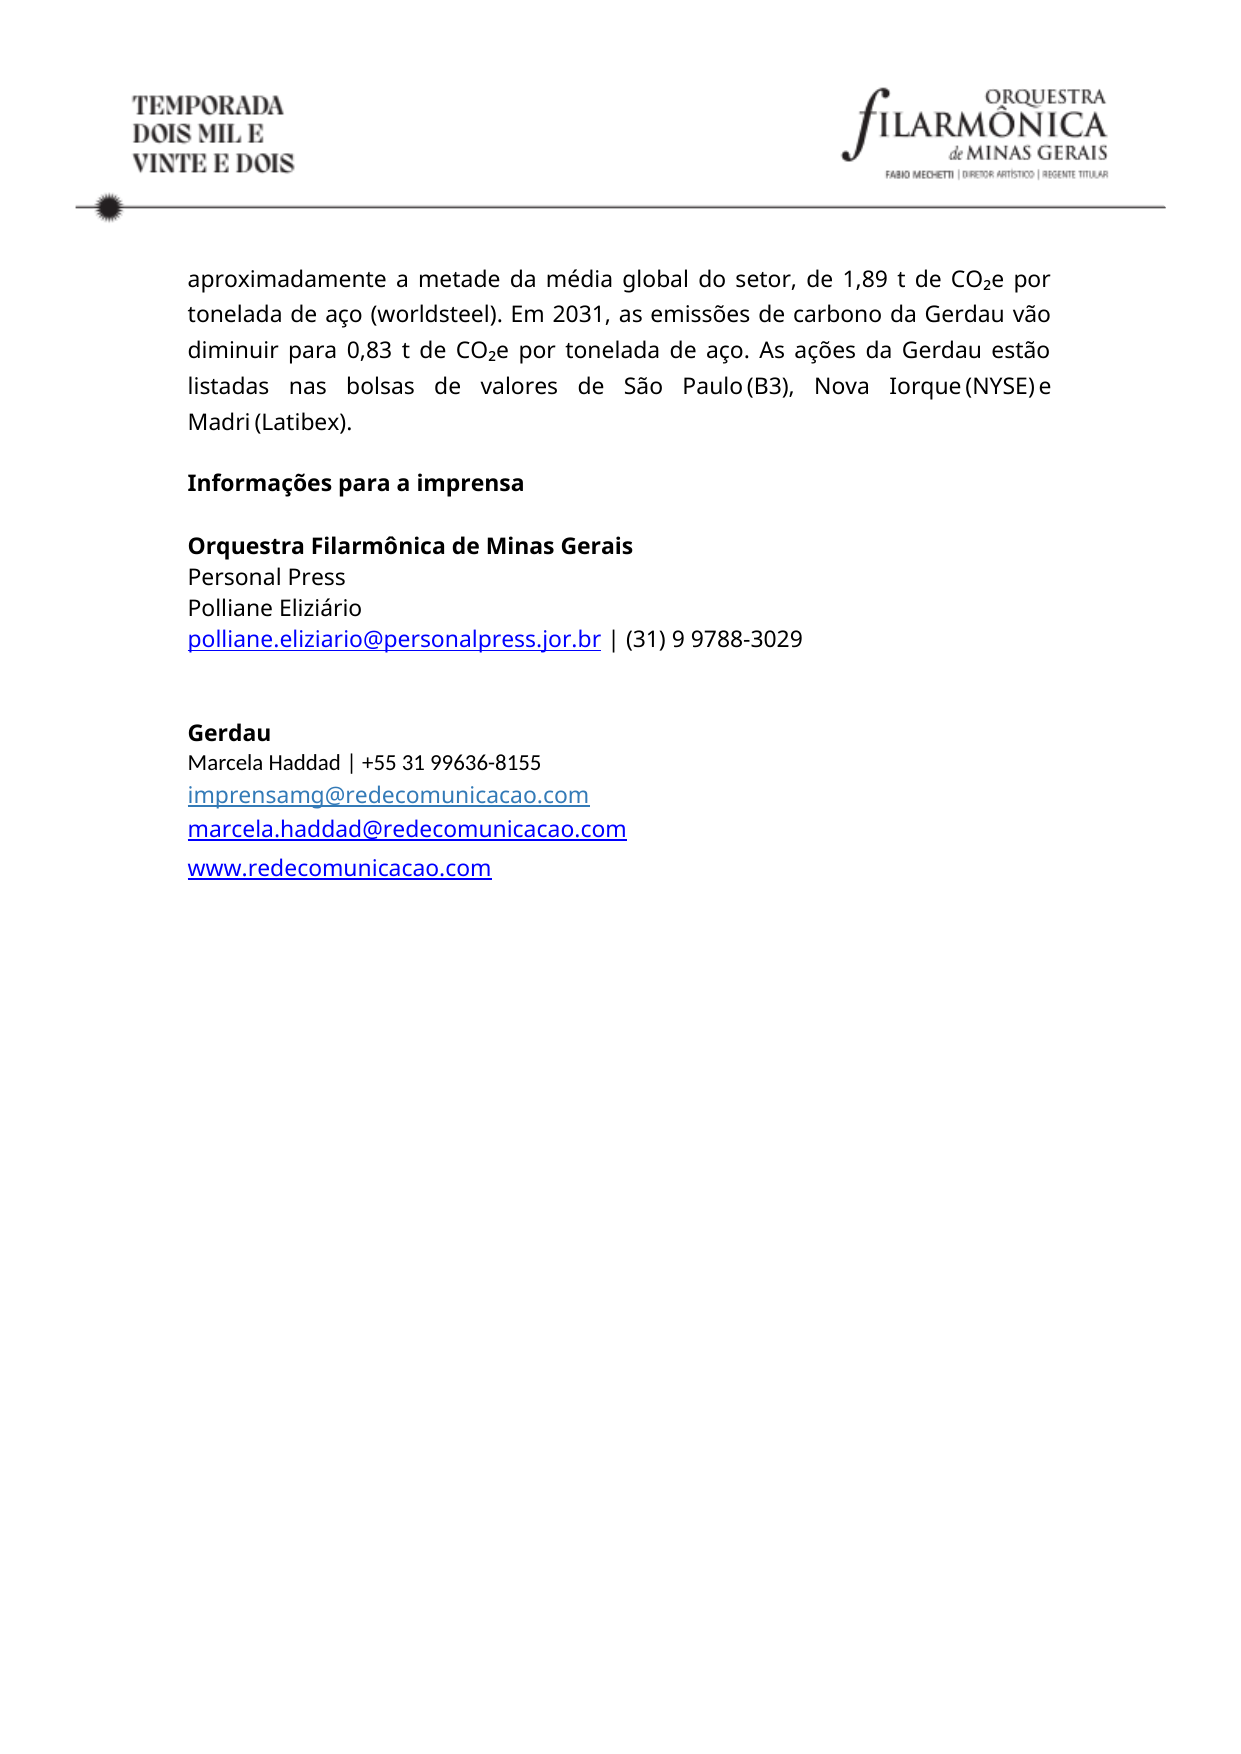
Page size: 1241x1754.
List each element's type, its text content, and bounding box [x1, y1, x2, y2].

text marcela.haddad@redecomunicacao.com [187, 810, 1053, 844]
text www.redecomunicacao.com [187, 852, 1053, 883]
text Polliane Eliziário [187, 592, 1053, 623]
text Orquestra Filarmônica de Minas Gerais [187, 530, 1053, 561]
text Gerdau [187, 717, 1053, 748]
text Marcela Haddad | +55 31 99636-8155 [187, 748, 1053, 776]
text Informações para a imprensa [187, 467, 1053, 498]
text polliane.eliziario@personalpress.jor.br | (31) 9 9788-3029 [187, 623, 1053, 655]
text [187, 262, 1053, 437]
text Personal Press [187, 561, 1053, 592]
text imprensamg@redecomunicacao.com [187, 776, 1053, 810]
